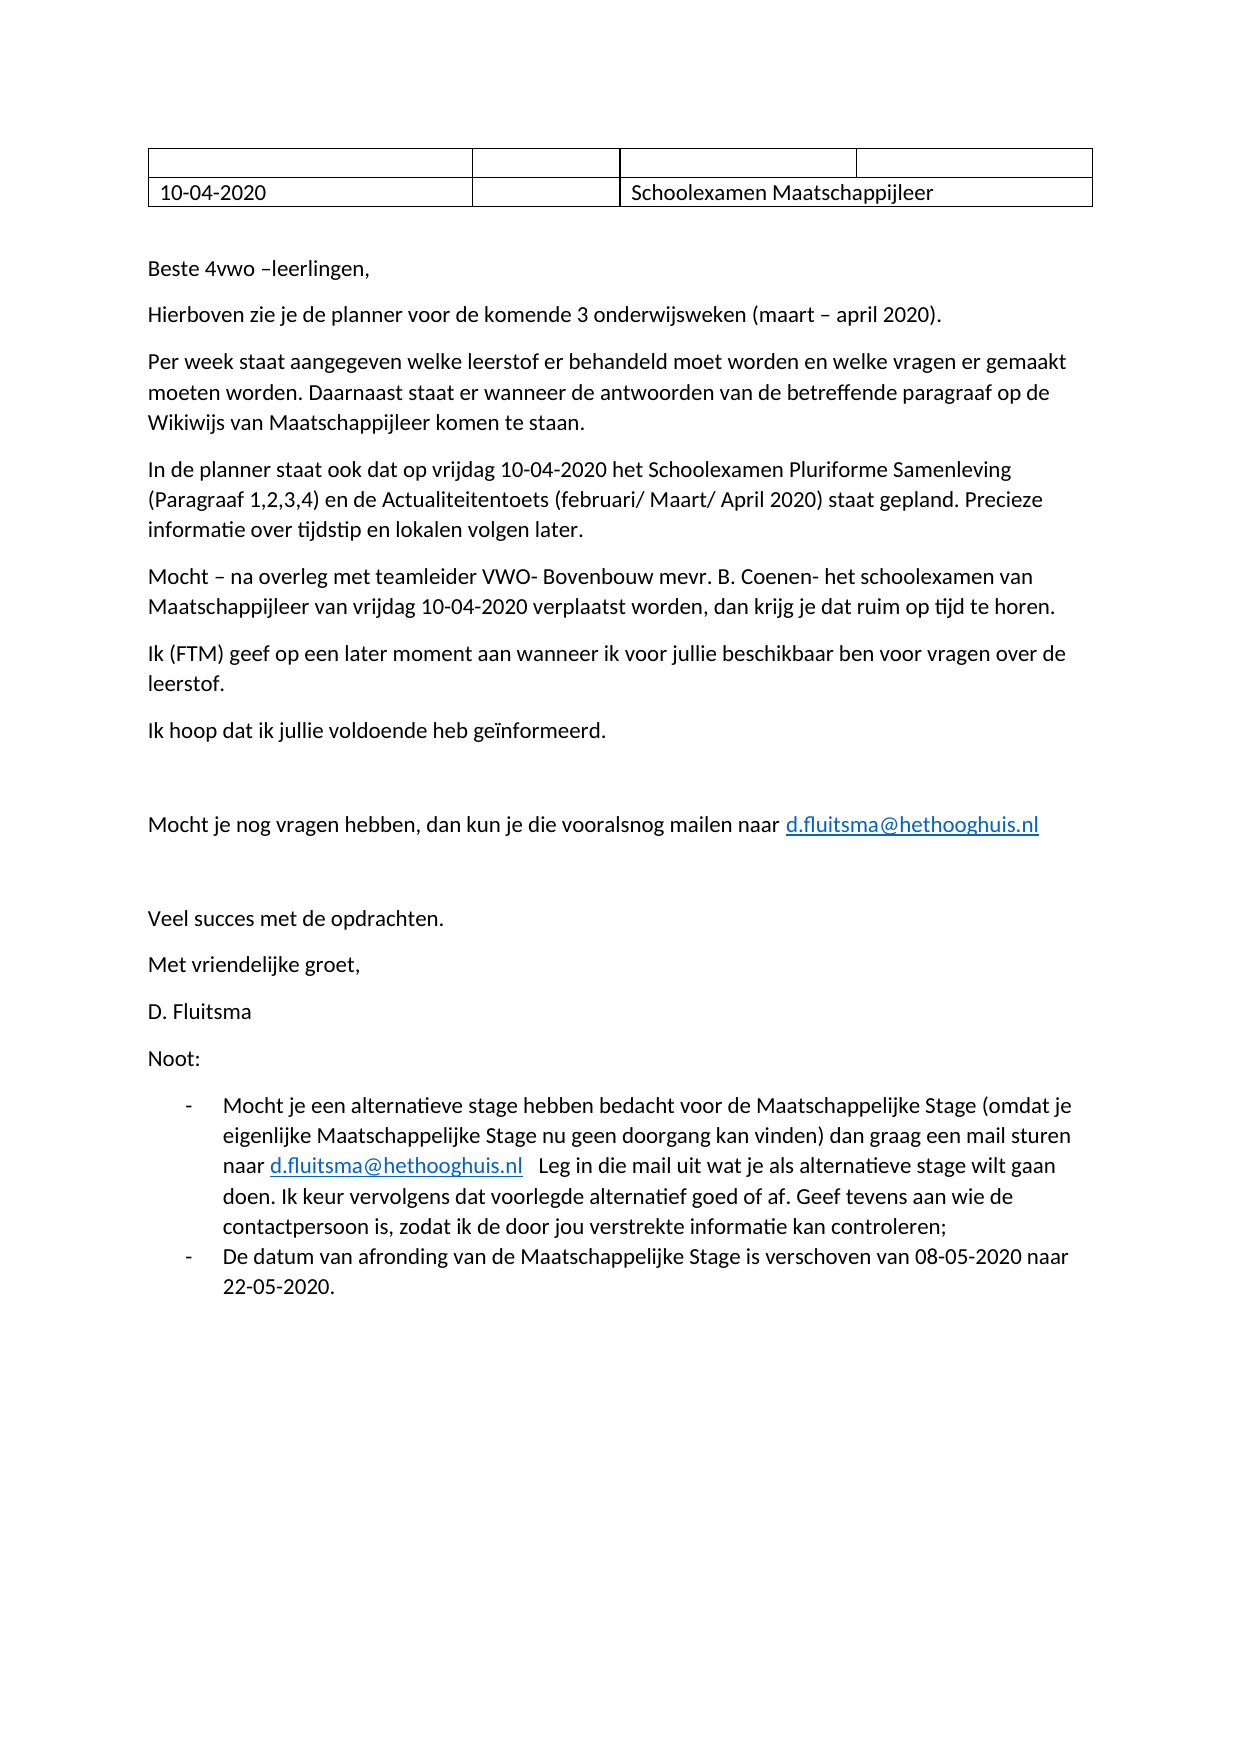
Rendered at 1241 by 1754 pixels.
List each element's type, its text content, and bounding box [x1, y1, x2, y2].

text In de planner staat ook dat op vrijdag 10-04-2020 het Schoolexamen Pluriforme Samenleving (Paragraaf 1,2,3,4) en de Actualiteitentoets (februari/ Maart/ April 2020) staat gepland. Precieze informatie over tijdstip en lokalen volgen later. [148, 455, 1093, 543]
text Noot: [148, 1044, 1093, 1072]
text Ik (FTM) geef op een later moment aan wanneer ik voor jullie beschikbaar ben voor vragen over de leerstof. [148, 639, 1093, 697]
table_cell Schoolexamen Maatschappijleer [621, 178, 1092, 206]
text Met vriendelijke groet, [148, 951, 1093, 978]
list De datum van afronding van de Maatschappelijke Stage is verschoven van 08-05-2020 naar 22-05-2020. [185, 1242, 1093, 1300]
text D. Fluitsma [148, 997, 1093, 1025]
text Mocht je nog vragen hebben, dan kun je die vooralsnog mailen naar d.fluitsma@hethooghuis.nl [148, 810, 1093, 838]
text Per week staat aangegeven welke leerstof er behandeld moet worden en welke vragen er gemaakt moeten worden. Daarnaast staat er wanneer de antwoorden van de betreffende paragraaf op de Wikiwijs van Maatschappijleer komen te staan. [148, 347, 1093, 436]
table_cell [857, 149, 1092, 177]
text Mocht – na overleg met teamleider VWO- Bovenbouw mevr. B. Coenen- het schoolexamen van Maatschappijleer van vrijdag 10-04-2020 verplaatst worden, dan krijg je dat ruim op tijd te horen. [148, 562, 1093, 620]
table_cell [473, 178, 619, 206]
list Mocht je een alternatieve stage hebben bedacht voor de Maatschappelijke Stage (omdat je eigenlijke Maatschappelijke Stage nu geen doorgang kan vinden) dan graag een mail sturen naar d.fluitsma@hethooghuis.nl Leg in die mail uit wat je als alternatieve stage wilt gaan doen. Ik keur vervolgens dat voorlegde alternatief goed of af. Geef tevens aan wie de contactpersoon is, zodat ik de door jou verstrekte informatie kan controleren; [185, 1091, 1093, 1240]
table_cell [473, 149, 619, 177]
text Beste 4vwo –leerlingen, [148, 254, 1093, 282]
table_cell 10-04-2020 [149, 178, 472, 206]
table_cell [149, 149, 472, 177]
text Veel succes met de opdrachten. [148, 904, 1093, 932]
text Hierboven zie je de planner voor de komende 3 onderwijsweken (maart – april 2020). [148, 301, 1093, 328]
text Ik hoop dat ik jullie voldoende heb geïnformeerd. [148, 716, 1093, 744]
table_cell [621, 149, 856, 177]
